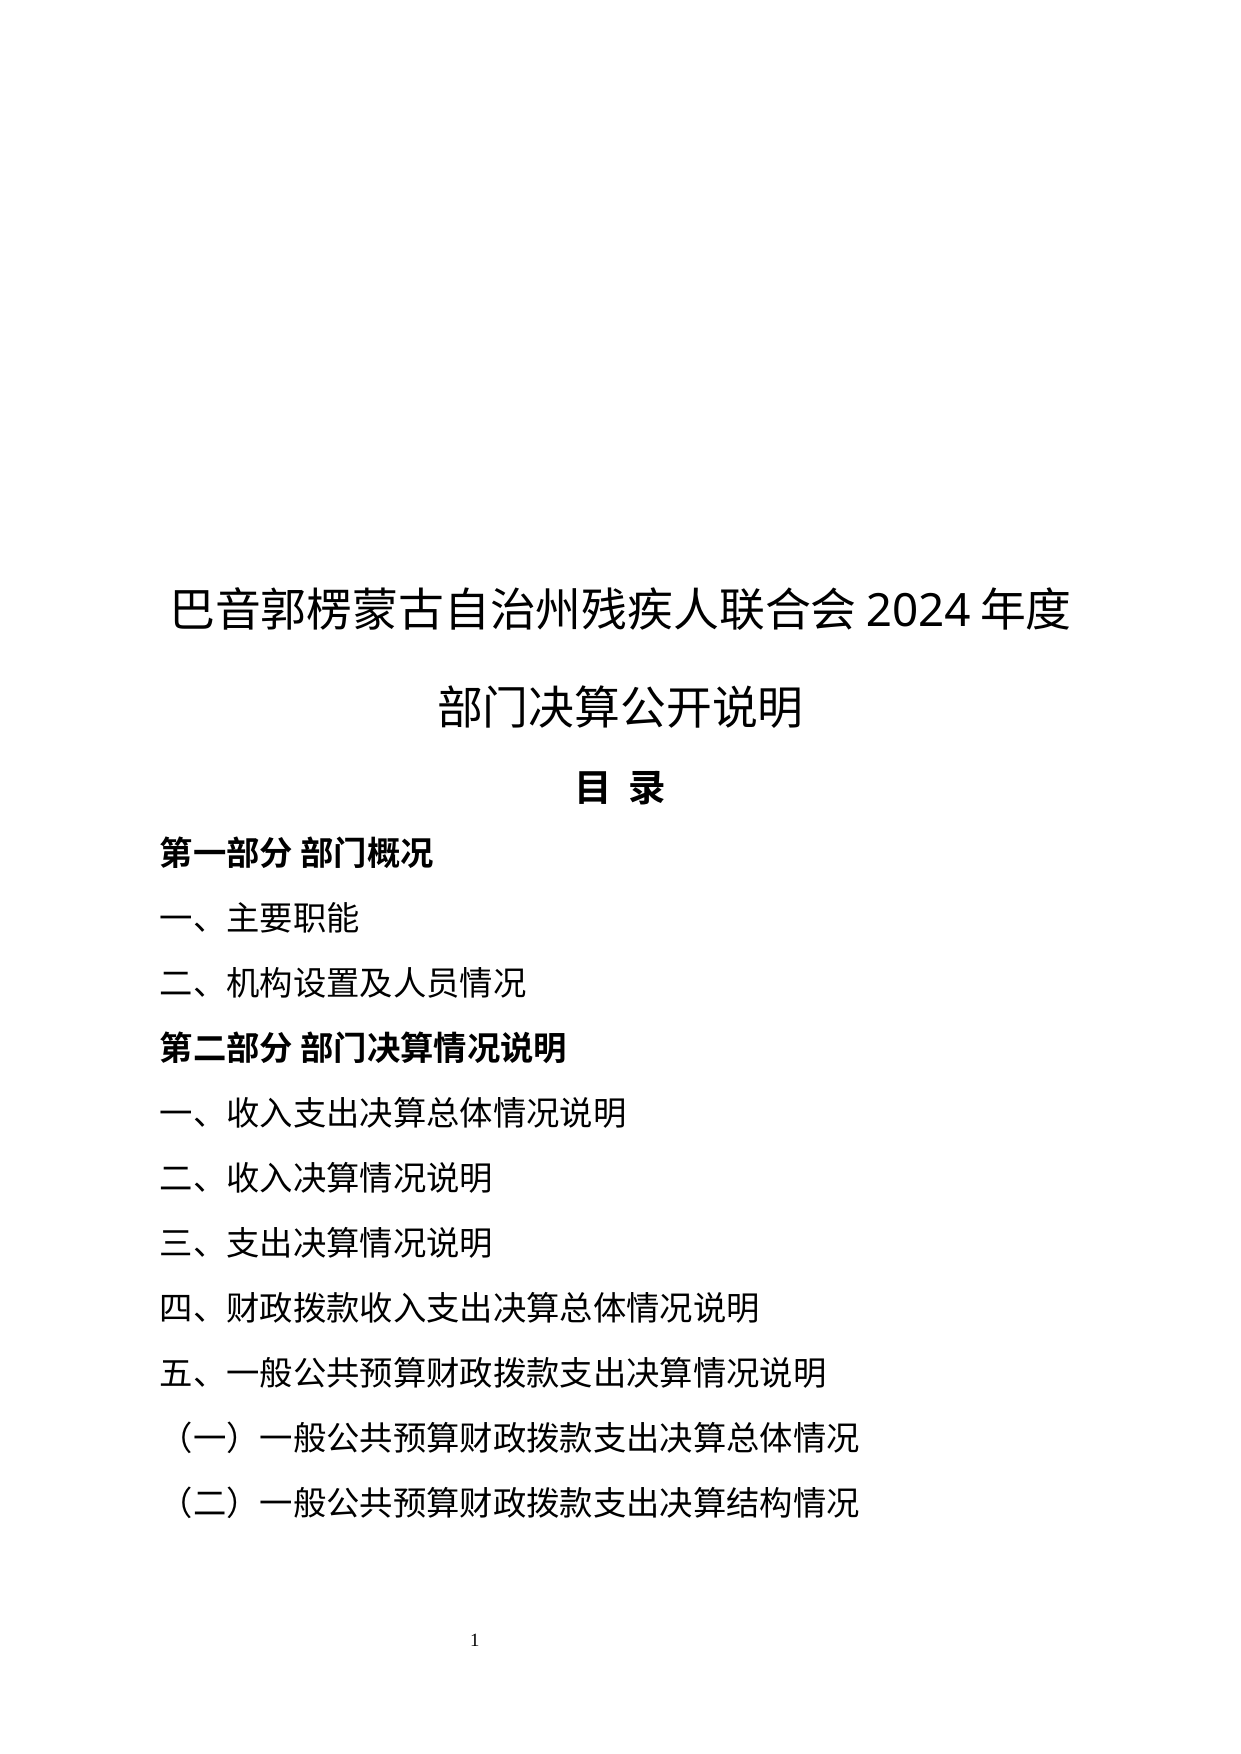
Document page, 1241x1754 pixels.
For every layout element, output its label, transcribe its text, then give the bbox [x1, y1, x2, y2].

text 五、一般公共预算财政拨款支出决算情况说明 [159, 1338, 1081, 1403]
text 一、主要职能 [159, 883, 1081, 948]
text 目 录 [159, 753, 1081, 818]
text 二、收入决算情况说明 [159, 1143, 1081, 1208]
text 第一部分 部门概况 [159, 818, 1081, 883]
text 二、机构设置及人员情况 [159, 948, 1081, 1013]
text 三、支出决算情况说明 [159, 1208, 1081, 1273]
text 一、收入支出决算总体情况说明 [159, 1078, 1081, 1143]
text 第二部分 部门决算情况说明 [159, 1013, 1081, 1078]
text 四、财政拨款收入支出决算总体情况说明 [159, 1273, 1081, 1338]
text 巴音郭楞蒙古自治州残疾人联合会2024年度部门决算公开说明 [159, 558, 1081, 753]
text （一）一般公共预算财政拨款支出决算总体情况 [159, 1403, 1081, 1468]
text （二）一般公共预算财政拨款支出决算结构情况 [159, 1468, 1081, 1533]
